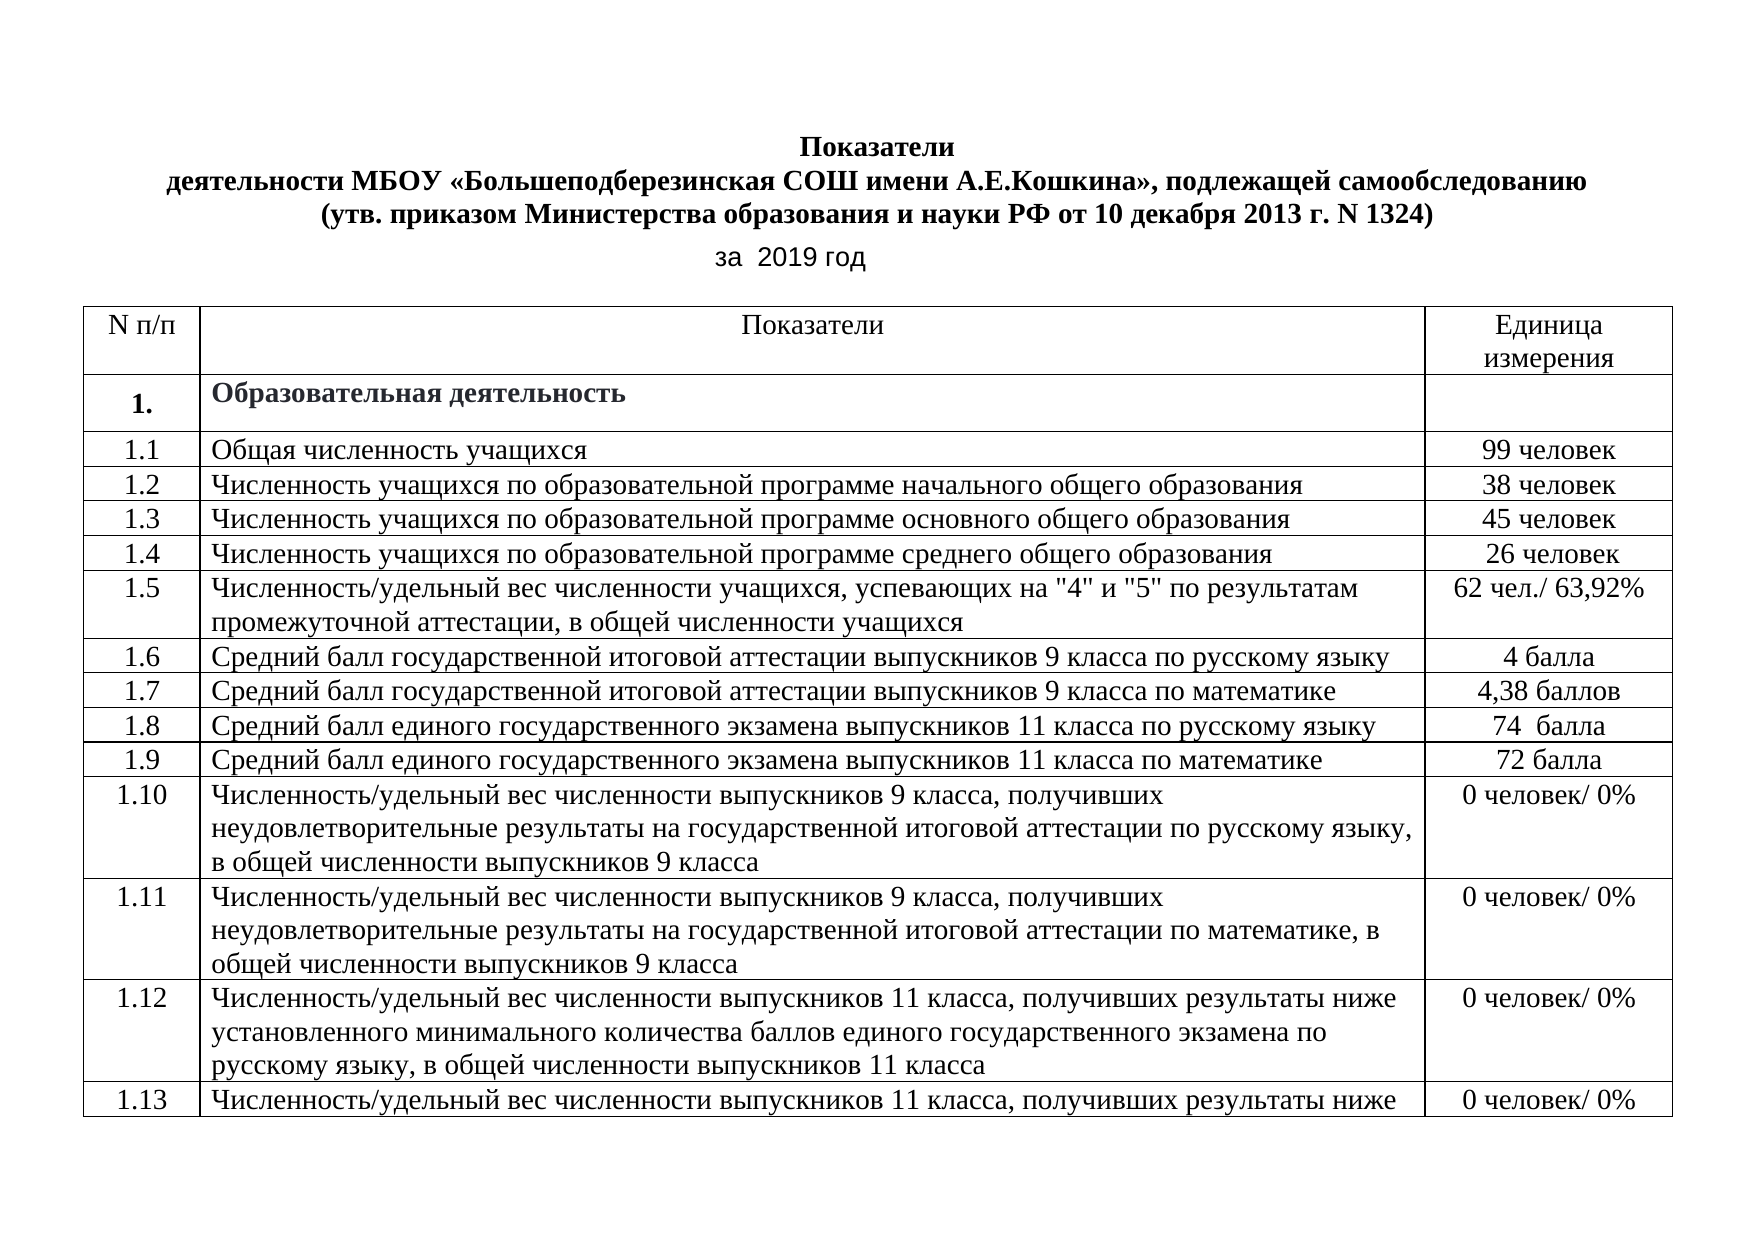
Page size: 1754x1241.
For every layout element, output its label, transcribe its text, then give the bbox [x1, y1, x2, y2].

table_cell 0 человек/ 0% [1426, 879, 1672, 979]
table_cell 1.1 [84, 432, 199, 466]
table_cell Средний балл государственной итоговой аттестации выпускников 9 класса по математике [201, 673, 1424, 707]
table_cell 4,38 баллов [1426, 673, 1672, 707]
table_cell Численность/удельный вес численности выпускников 9 класса, получивших неудовлетворительные результаты на государственной итоговой аттестации по математике, в общей численности выпускников 9 класса [201, 879, 1424, 979]
table_cell [1426, 375, 1672, 431]
table_cell 1.7 [84, 673, 199, 707]
table_cell 0 человек/ 0% [1426, 777, 1672, 878]
table_cell Численность/удельный вес численности выпускников 9 класса, получивших неудовлетворительные результаты на государственной итоговой аттестации по русскому языку, в общей численности выпускников 9 класса [201, 777, 1424, 878]
table_cell 1.3 [84, 501, 199, 535]
table_cell 1.8 [84, 708, 199, 741]
table_cell 1. [84, 375, 199, 431]
table_cell 62 чел./ 63,92% [1426, 571, 1672, 638]
table_cell 0 человек/ 0% [1426, 980, 1672, 1081]
table_cell Численность/удельный вес численности выпускников 11 класса, получивших результаты ниже установленного минимального количества баллов единого государственного экзамена по русскому языку, в общей численности выпускников 11 класса [201, 980, 1424, 1081]
table_cell 0 человек/ 0% [1426, 1082, 1672, 1116]
table_cell 74 балла [1426, 708, 1672, 741]
table_cell 1.13 [84, 1082, 199, 1116]
table_cell 1.10 [84, 777, 199, 878]
table_header N п/п [84, 307, 199, 374]
table_cell Средний балл государственной итоговой аттестации выпускников 9 класса по русскому языку [201, 639, 1424, 672]
text за 2019 год [83, 241, 1671, 272]
table_cell Образовательная деятельность [201, 375, 1424, 431]
table_cell 72 балла [1426, 743, 1672, 776]
table_cell Численность учащихся по образовательной программе начального общего образования [201, 467, 1424, 500]
table_header Показатели [201, 307, 1424, 374]
subtitle Показатели деятельности МБОУ «Большеподберезинская СОШ имени А.Е.Кошкина», подлежащей самообследованию (утв. приказом Министерства образования и науки РФ от 10 декабря 2013 г. N 1324) [83, 129, 1671, 230]
table_cell Численность учащихся по образовательной программе основного общего образования [201, 501, 1424, 535]
table_cell Численность учащихся по образовательной программе среднего общего образования [201, 536, 1424, 569]
table_cell 99 человек [1426, 432, 1672, 466]
table_cell Численность/удельный вес численности учащихся, успевающих на "4" и "5" по результатам промежуточной аттестации, в общей численности учащихся [201, 571, 1424, 638]
table_cell 1.6 [84, 639, 199, 672]
table_cell Средний балл единого государственного экзамена выпускников 11 класса по русскому языку [201, 708, 1424, 741]
table_cell Средний балл единого государственного экзамена выпускников 11 класса по математике [201, 743, 1424, 776]
table_cell 1.5 [84, 571, 199, 638]
table_cell 26 человек [1426, 536, 1672, 569]
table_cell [201, 1082, 1424, 1116]
table_cell 1.2 [84, 467, 199, 500]
table_cell 4 балла [1426, 639, 1672, 672]
table_cell 45 человек [1426, 501, 1672, 535]
table_cell 1.12 [84, 980, 199, 1081]
table_cell 1.11 [84, 879, 199, 979]
table_cell 38 человек [1426, 467, 1672, 500]
table_cell 1.4 [84, 536, 199, 569]
table_cell 1.9 [84, 743, 199, 776]
table_header Единица измерения [1426, 307, 1672, 374]
table_cell Общая численность учащихся [201, 432, 1424, 466]
